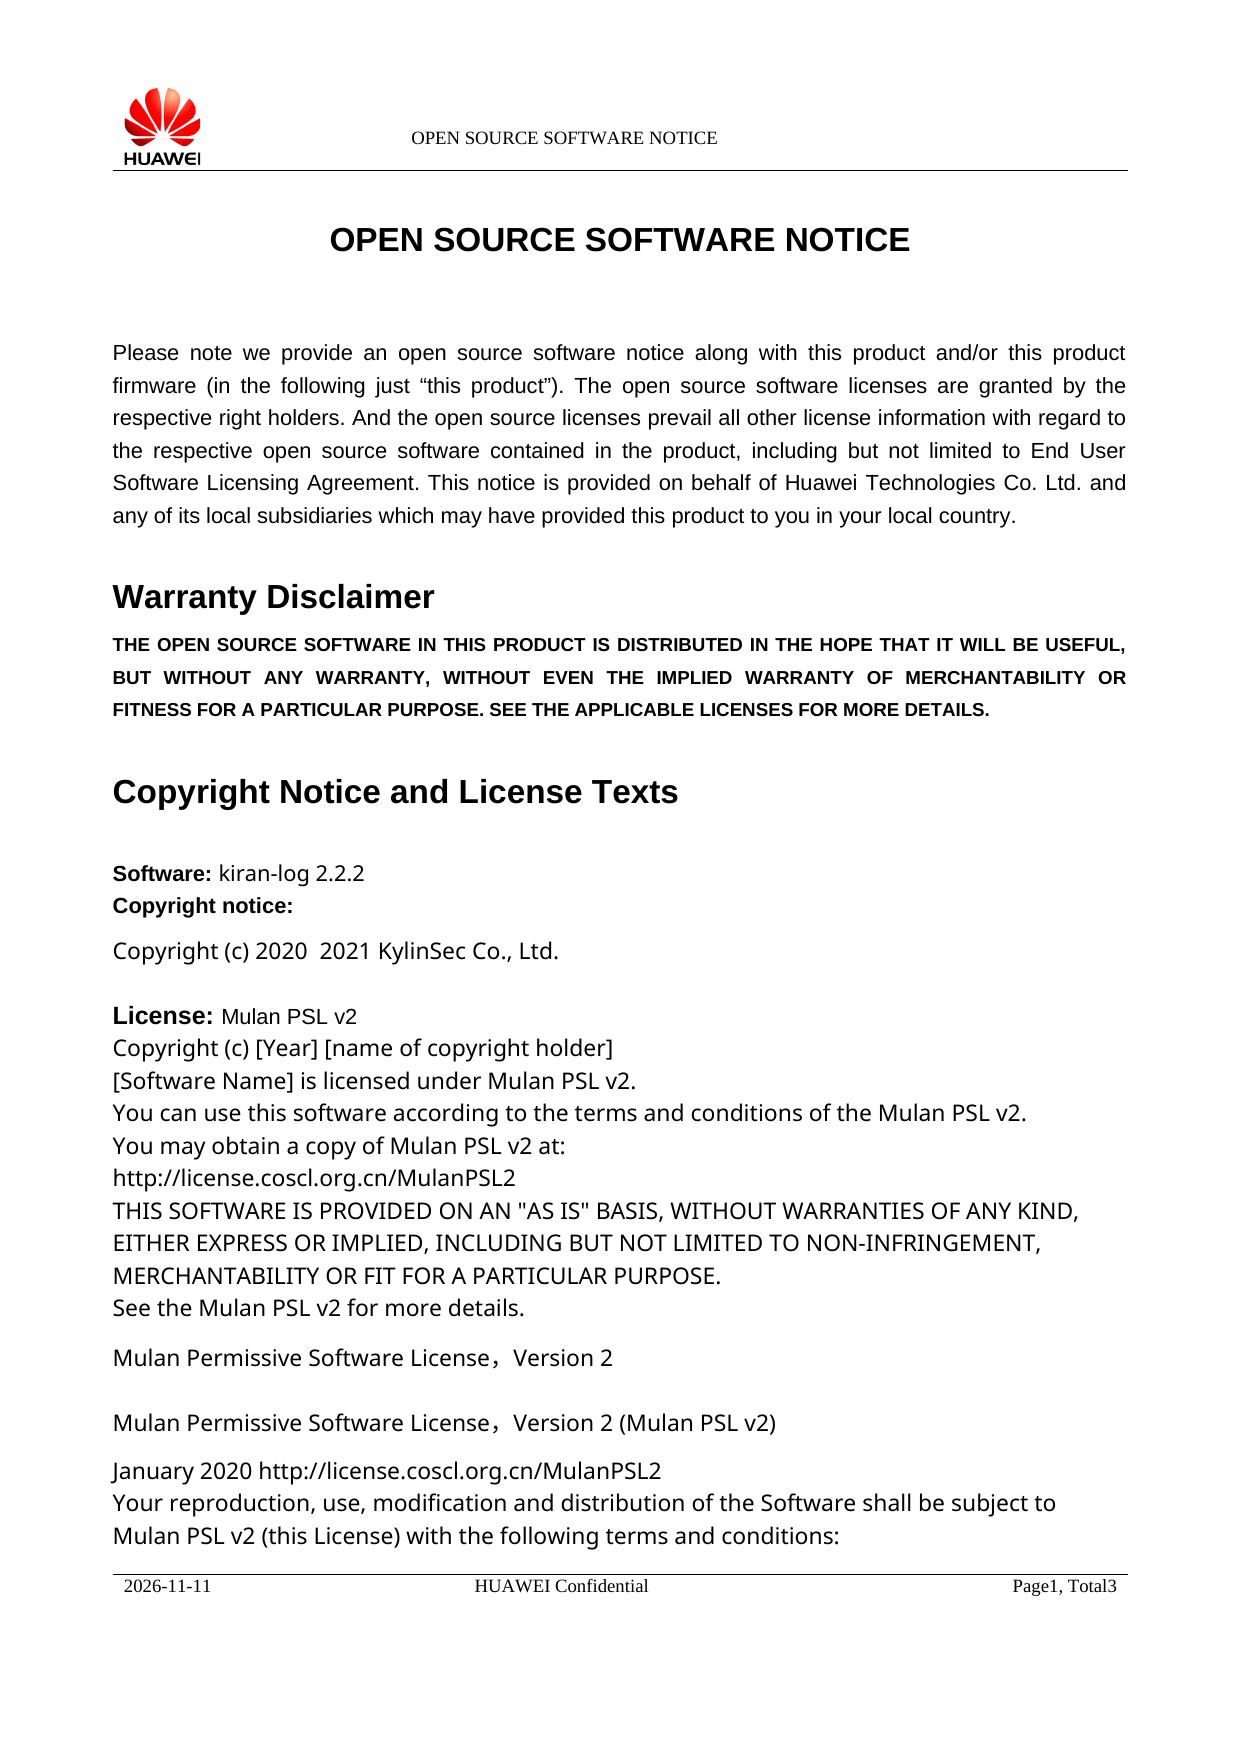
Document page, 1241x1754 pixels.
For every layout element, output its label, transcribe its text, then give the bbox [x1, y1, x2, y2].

text See the Mulan PSL v2 for more details. [112, 1291, 1128, 1324]
picture [124, 88, 201, 165]
text OPEN SOURCE SOFTWARE NOTICE [112, 206, 1128, 271]
text Copyright (c) [Year] [name of copyright holder] [112, 1031, 1128, 1064]
text http://license.coscl.org.cn/MulanPSL2 [112, 1161, 1128, 1194]
title Software: kiran-log 2.2.2 [112, 856, 1128, 889]
text Mulan Permissive Software License，Version 2 [112, 1324, 1128, 1389]
text January 2020 http://license.coscl.org.cn/MulanPSL2 [112, 1454, 1128, 1486]
text You can use this software according to the terms and conditions of the Mulan PSL v2. [112, 1096, 1128, 1129]
text Mulan Permissive Software License，Version 2 (Mulan PSL v2) [112, 1389, 1128, 1454]
text Please note we provide an open source software notice along with this product and/or this product firmware (in the following just “this product”). The open source software licenses are granted by the respective right holders. And the open source licenses prevail all other license information with regard to the respective open source software contained in the product, including but not limited to End User Software Licensing Agreement. This notice is provided on behalf of Huawei Technologies Co. Ltd. and any of its local subsidiaries which may have provided this product to you in your local country. [112, 336, 1128, 531]
text THIS SOFTWARE IS PROVIDED ON AN "AS IS" BASIS, WITHOUT WARRANTIES OF ANY KIND, [112, 1194, 1128, 1226]
text You may obtain a copy of Mulan PSL v2 at: [112, 1129, 1128, 1161]
text Copyright (c) 2020 2021 KylinSec Co., Ltd. [112, 934, 1128, 999]
text Copyright notice: [112, 889, 1128, 921]
text License: Mulan PSL v2 [112, 999, 1128, 1031]
text EITHER EXPRESS OR IMPLIED, INCLUDING BUT NOT LIMITED TO NON-INFRINGEMENT, [112, 1226, 1128, 1259]
text Your reproduction, use, modification and distribution of the Software shall be subject to Mulan PSL v2 (this License) with the following terms and conditions: [112, 1486, 1128, 1551]
text MERCHANTABILITY OR FIT FOR A PARTICULAR PURPOSE. [112, 1259, 1128, 1291]
text Copyright Notice and License Texts [112, 759, 1128, 824]
text [Software Name] is licensed under Mulan PSL v2. [112, 1064, 1128, 1096]
text Warranty Disclaimer [112, 564, 1128, 629]
text The open source software in this product is distributed in the hope that it will be useful, but WITHOUT ANY WARRANTY, without even the implied warranty of MERCHANTABILITY or FITNESS FOR A PARTICULAR PURPOSE. See the applicable licenses for more details. [112, 629, 1128, 726]
